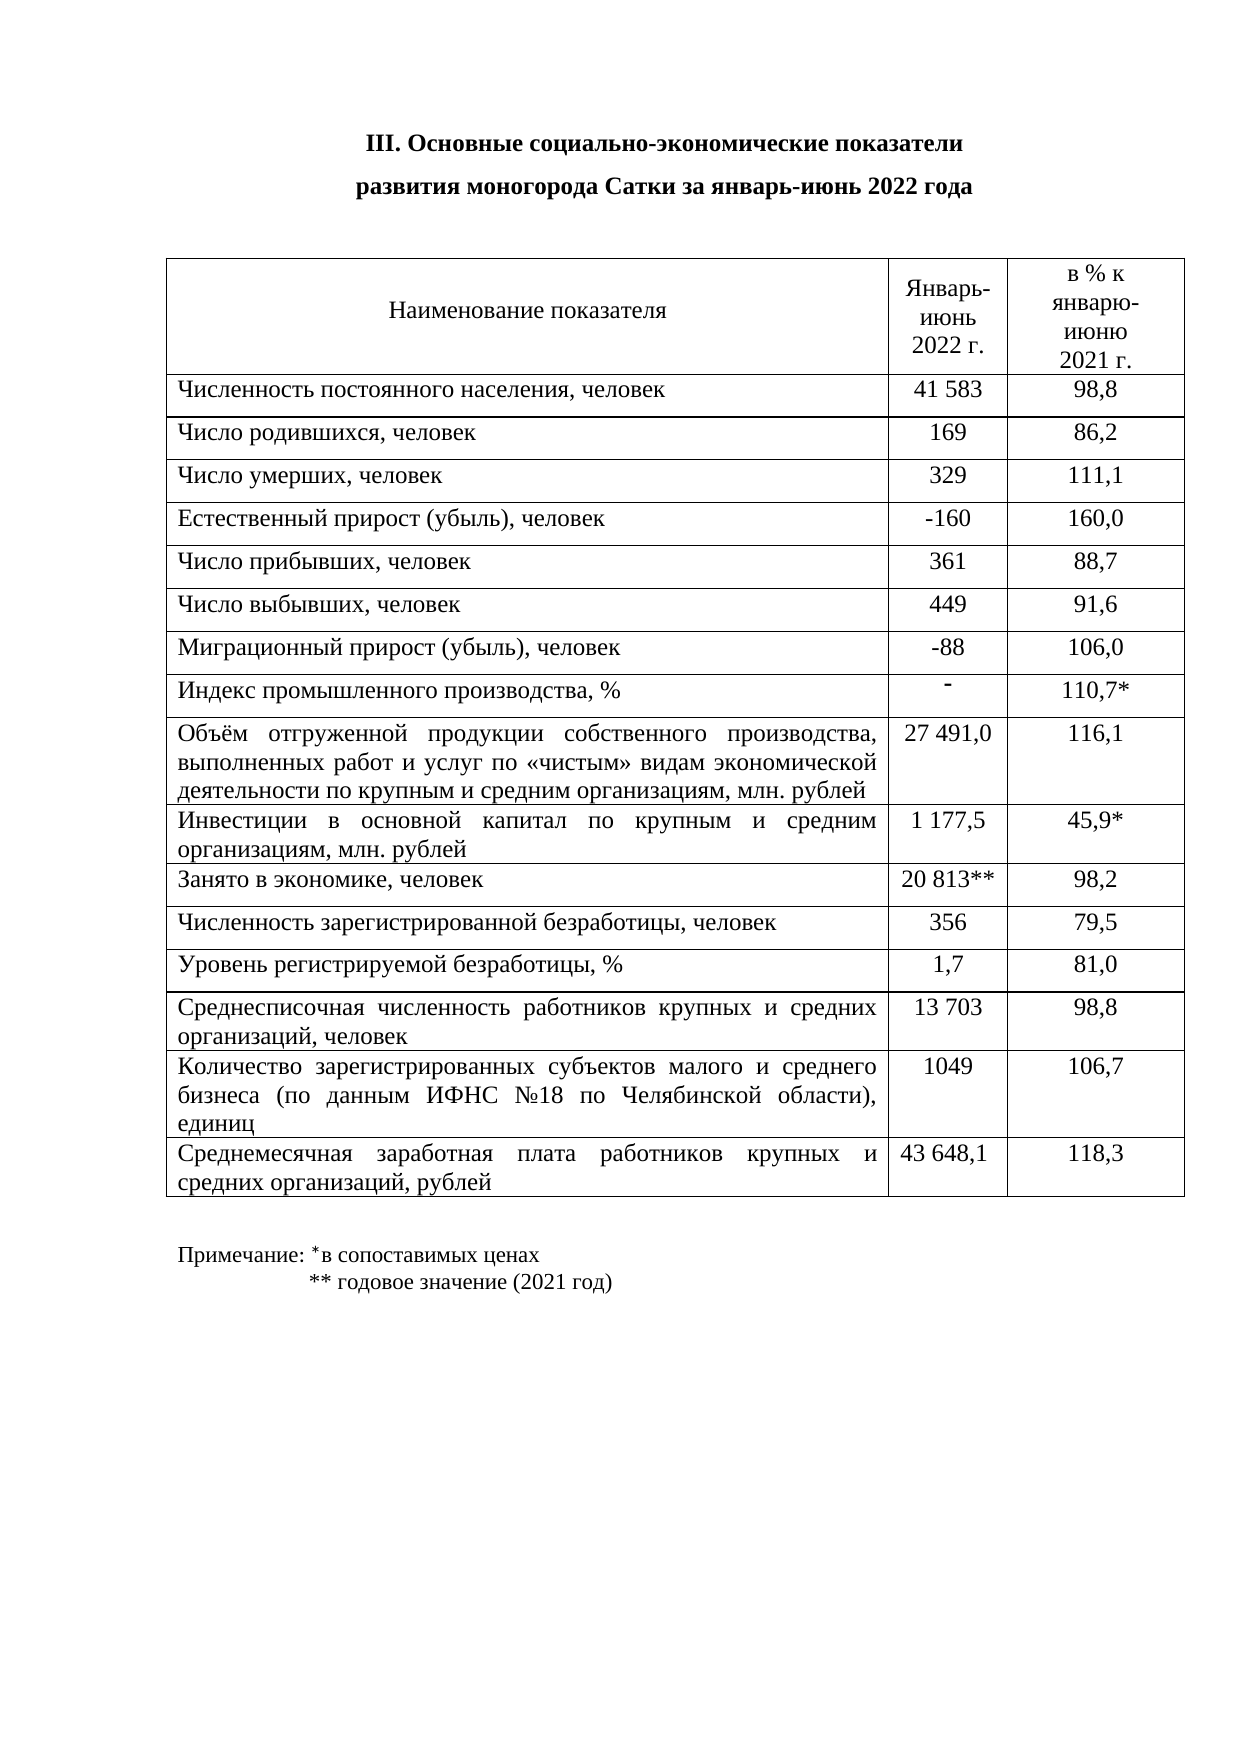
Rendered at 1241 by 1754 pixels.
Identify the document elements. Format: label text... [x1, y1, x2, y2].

table_cell 91,6 [1008, 589, 1184, 631]
table_cell 160,0 [1008, 503, 1184, 545]
table_cell 45,9* [1008, 805, 1184, 863]
table_cell 1 177,5 [889, 805, 1007, 863]
text Примечание: *в сопоставимых ценах [177, 1240, 1152, 1268]
table_cell Занято в экономике, человек [167, 864, 888, 906]
table_cell Число прибывших, человек [167, 546, 888, 588]
table_cell -88 [889, 632, 1007, 674]
table_cell 1,7 [889, 950, 1007, 991]
table_cell 361 [889, 546, 1007, 588]
table_cell Численность зарегистрированной безработицы, человек [167, 907, 888, 948]
table_cell 79,5 [1008, 907, 1184, 948]
table_cell 13 703 [889, 993, 1007, 1050]
table_cell 106,7 [1008, 1051, 1184, 1137]
table_header Январь- июнь 2022 г. [889, 259, 1007, 373]
table_cell 118,3 [1008, 1138, 1184, 1196]
table_cell Естественный прирост (убыль), человек [167, 503, 888, 545]
text ** годовое значение (2021 год) [177, 1268, 1152, 1294]
table_cell 81,0 [1008, 950, 1184, 991]
table_cell Индекс промышленного производства, % [167, 675, 888, 717]
table_cell Количество зарегистрированных субъектов малого и среднего бизнеса (по данным ИФНС №18 по Челябинской области), единиц [167, 1051, 888, 1137]
table_cell 98,8 [1008, 375, 1184, 416]
table_cell Инвестиции в основной капитал по крупным и средним организациям, млн. рублей [167, 805, 888, 863]
table_cell 43 648,1 [889, 1138, 1007, 1196]
table_cell 41 583 [889, 375, 1007, 416]
table_cell 169 [889, 418, 1007, 459]
table_cell 110,7* [1008, 675, 1184, 717]
table_cell 449 [889, 589, 1007, 631]
table_cell 111,1 [1008, 460, 1184, 502]
table_cell 356 [889, 907, 1007, 948]
table_cell 1049 [889, 1051, 1007, 1137]
table_cell 98,8 [1008, 993, 1184, 1050]
table_cell Число родившихся, человек [167, 418, 888, 459]
table_cell Объём отгруженной продукции собственного производства, выполненных работ и услуг по «чистым» видам экономической деятельности по крупным и средним организациям, млн. рублей [167, 718, 888, 804]
table_cell 329 [889, 460, 1007, 502]
table_cell -160 [889, 503, 1007, 545]
table_cell Уровень регистрируемой безработицы, % [167, 950, 888, 991]
table_header Наименование показателя [167, 259, 888, 373]
table_header в % к январю- июню 2021 г. [1008, 259, 1184, 373]
table_cell 27 491,0 [889, 718, 1007, 804]
table_cell Число выбывших, человек [167, 589, 888, 631]
table_cell Число умерших, человек [167, 460, 888, 502]
table_cell Миграционный прирост (убыль), человек [167, 632, 888, 674]
table_cell 86,2 [1008, 418, 1184, 459]
table_cell 98,2 [1008, 864, 1184, 906]
table_cell Численность постоянного населения, человек [167, 375, 888, 416]
table_cell 116,1 [1008, 718, 1184, 804]
text развития моногорода Сатки за январь-июнь 2022 года [177, 171, 1152, 200]
table_cell Среднесписочная численность работников крупных и средних организаций, человек [167, 993, 888, 1050]
text III. Основные социально-экономические показатели [177, 128, 1152, 157]
table_cell 20 813** [889, 864, 1007, 906]
table_cell [889, 675, 1007, 717]
table_cell 106,0 [1008, 632, 1184, 674]
table_cell Среднемесячная заработная плата работников крупных и средних организаций, рублей [167, 1138, 888, 1196]
table_cell 88,7 [1008, 546, 1184, 588]
